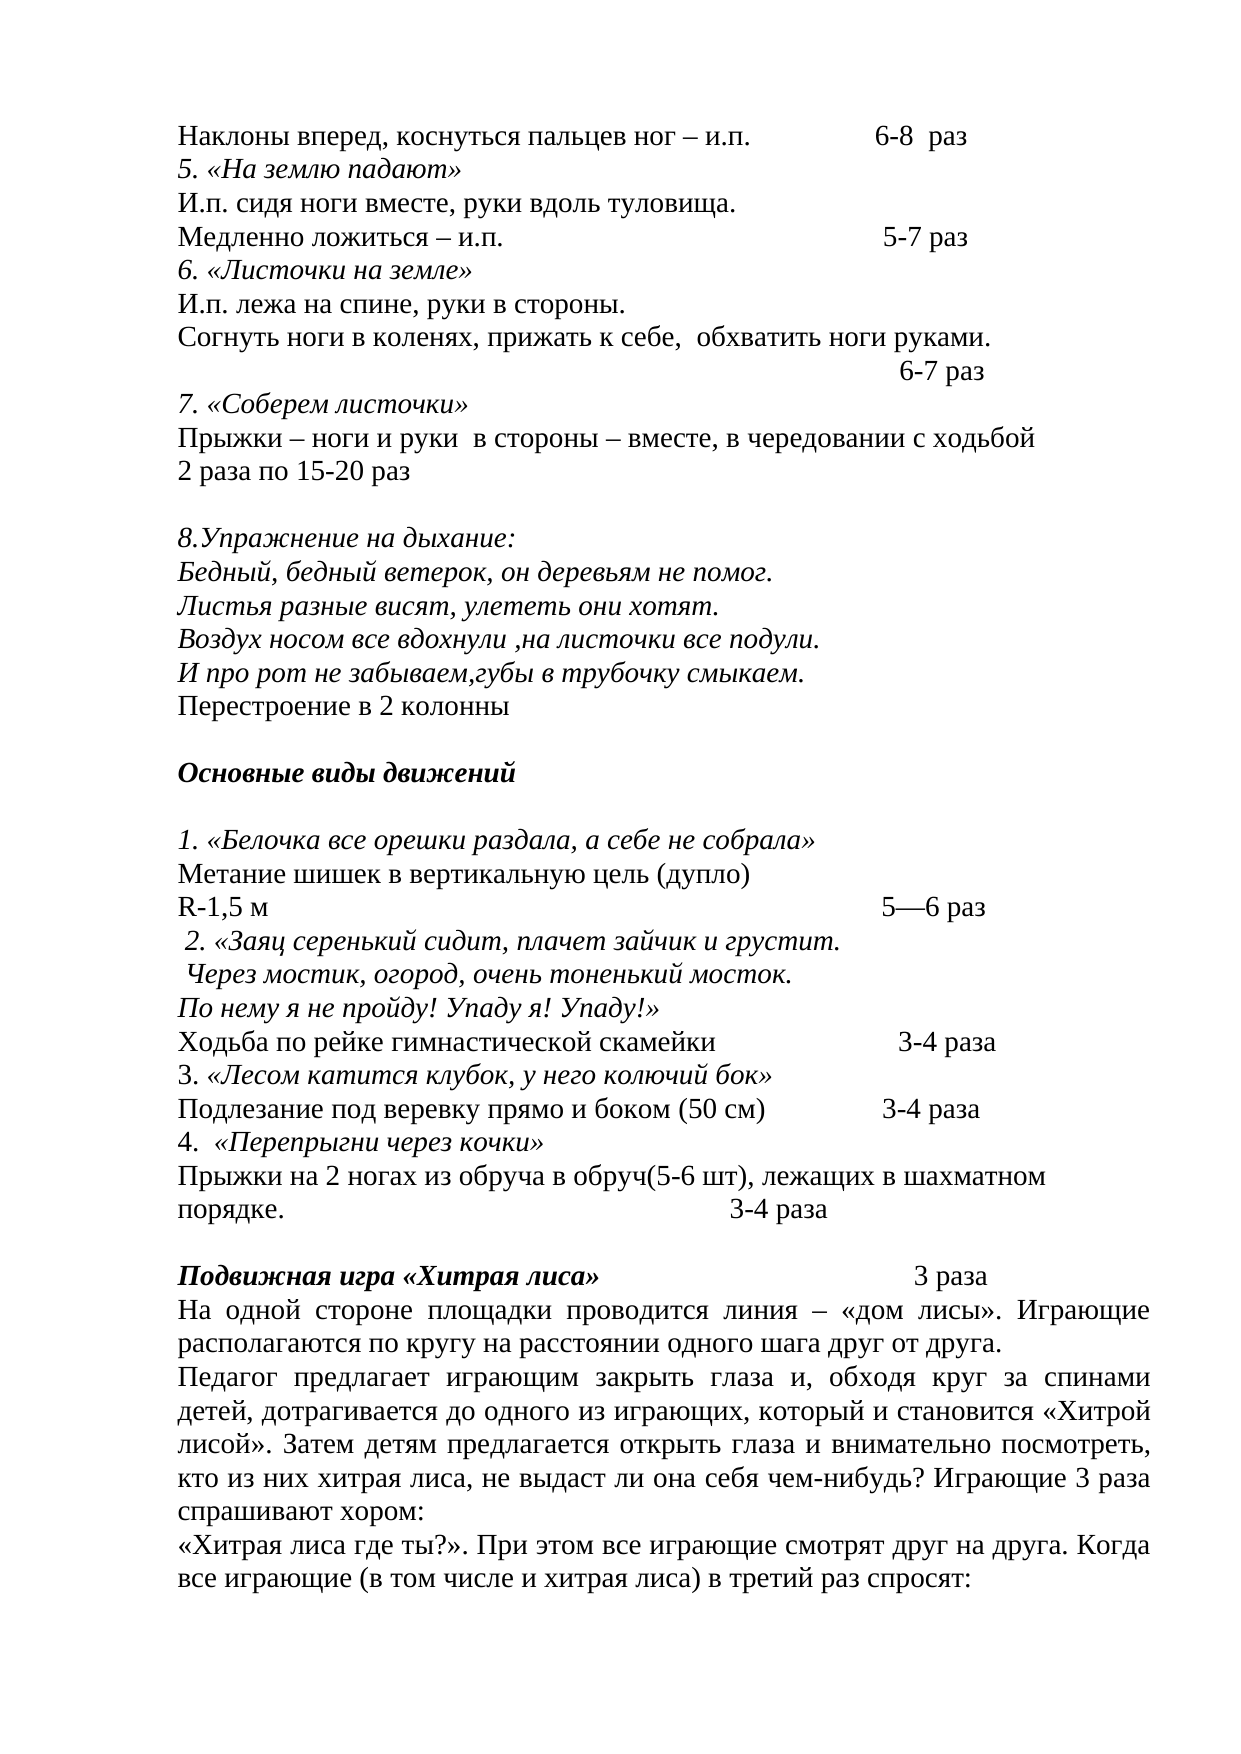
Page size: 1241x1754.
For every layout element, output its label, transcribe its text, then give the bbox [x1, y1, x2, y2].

text И про рот не забываем,губы в трубочку смыкаем. [177, 655, 1152, 688]
text 2. «Заяц серенький сидит, плачет зайчик и грустит. [177, 923, 1152, 957]
text На одной стороне площадки проводится линия – «дом лисы». Играющие располагаются по кругу на расстоянии одного шага друг от друга. [177, 1292, 1152, 1359]
text 3. «Лесом катится клубок, у него колючий бок» [177, 1057, 1152, 1091]
text Ходьба по рейке гимнастической скамейки 3-4 раза [177, 1024, 1152, 1057]
text 5. «На землю падают» [177, 152, 1152, 185]
text Через мостик, огород, очень тоненький мосток. [177, 957, 1152, 990]
text Подлезание под веревку прямо и боком (50 см) 3-4 раза [177, 1091, 1152, 1124]
text 6-7 раз [177, 353, 1152, 386]
text 6. «Листочки на земле» [177, 252, 1152, 286]
text Педагог предлагает играющим закрыть глаза и, обходя круг за спинами детей, дотрагивается до одного из играющих, который и становится «Хитрой лисой». Затем детям предлагается открыть глаза и внимательно посмотреть, кто из них хитрая лиса, не выдаст ли она себя чем-нибудь? Играющие 3 раза спрашивают хором: [177, 1359, 1152, 1527]
text Основные виды движений [177, 755, 1152, 789]
text Листья разные висят, улететь они хотят. [177, 588, 1152, 621]
text 7. «Соберем листочки» [177, 386, 1152, 420]
text Метание шишек в вертикальную цель (дупло) [177, 856, 1152, 889]
text И.п. сидя ноги вместе, руки вдоль туловища. [177, 185, 1152, 219]
text 8.Упражнение на дыхание: [177, 521, 1152, 554]
text 4. «Перепрыгни через кочки» [177, 1124, 1152, 1158]
text Воздух носом все вдохнули ,на листочки все подули. [177, 621, 1152, 655]
text Бедный, бедный ветерок, он деревьям не помог. [177, 554, 1152, 588]
text R-1,5 м 5—6 раз [177, 889, 1152, 923]
text Наклоны вперед, коснуться пальцев ног – и.п. 6-8 раз [177, 118, 1152, 152]
text Медленно ложиться – и.п. 5-7 раз [177, 219, 1152, 252]
text Перестроение в 2 колонны [177, 688, 1152, 722]
text Прыжки на 2 ногах из обруча в обруч(5-6 шт), лежащих в шахматном порядке. 3-4 раза [177, 1158, 1152, 1225]
text Согнуть ноги в коленях, прижать к себе, обхватить ноги руками. [177, 319, 1152, 353]
text 1. «Белочка все орешки раздала, а себе не собрала» [177, 822, 1152, 856]
text По нему я не пройду! Упаду я! Упаду!» [177, 990, 1152, 1024]
text «Хитрая лиса где ты?». При этом все играющие смотрят друг на друга. Когда все играющие (в том числе и хитрая лиса) в третий раз спросят: [177, 1527, 1152, 1594]
text И.п. лежа на спине, руки в стороны. [177, 286, 1152, 319]
text Подвижная игра «Хитрая лиса» 3 раза [177, 1258, 1152, 1292]
text Прыжки – ноги и руки в стороны – вместе, в чередовании с ходьбой 2 раза по 15-20 раз [177, 420, 1152, 487]
